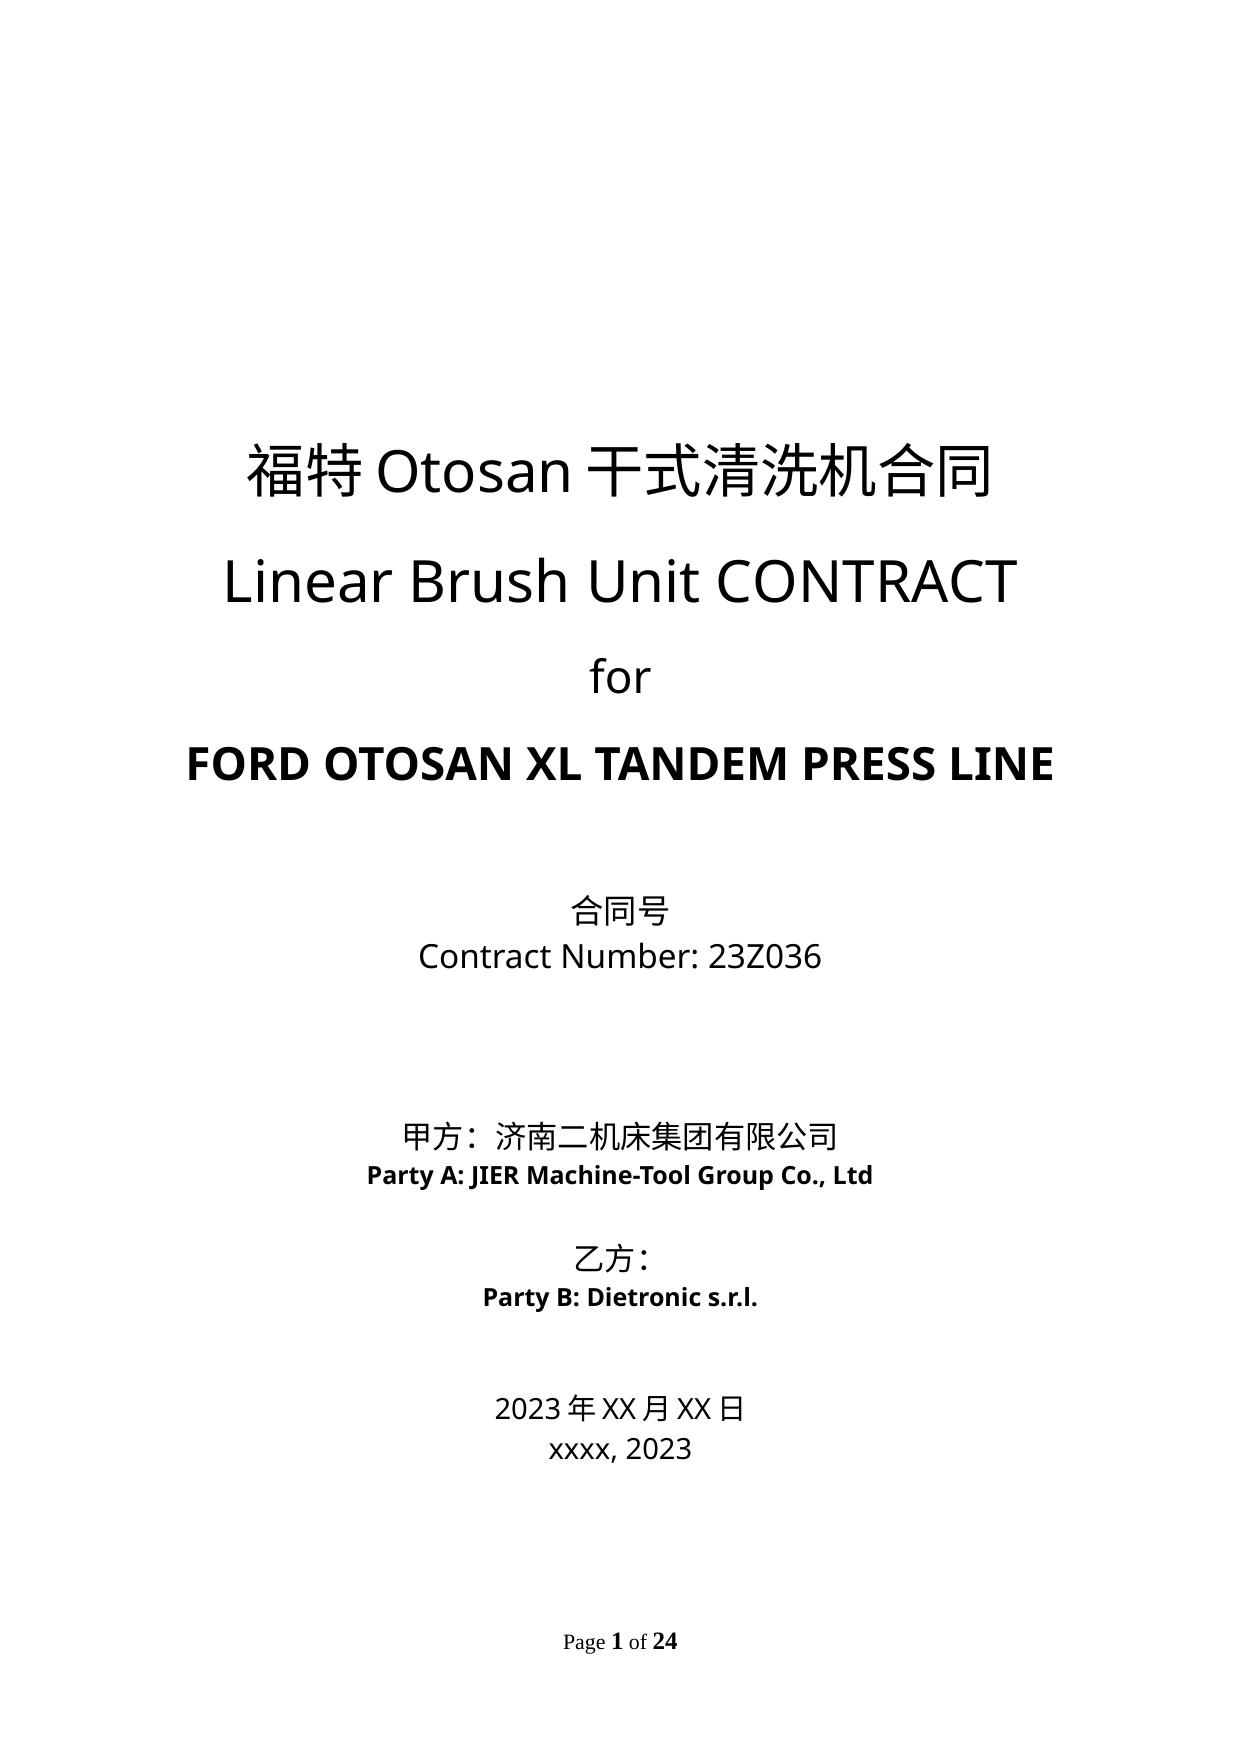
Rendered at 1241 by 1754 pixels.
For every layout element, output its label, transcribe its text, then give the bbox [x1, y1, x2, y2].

text Party B: Dietronic s.r.l. [148, 1279, 1092, 1313]
text 乙方： [148, 1234, 1092, 1279]
text Party A: JIER Machine-Tool Group Co., Ltd [148, 1157, 1092, 1191]
text Contract Number: 23Z036 [148, 933, 1092, 979]
text 甲方：济南二机床集团有限公司 [148, 1112, 1092, 1157]
text FORD OTOSAN XL TANDEM PRESS LINE [148, 732, 1092, 794]
text Linear Brush Unit CONTRACT [148, 539, 1092, 619]
text 合同号 [148, 885, 1092, 933]
text xxxx, 2023 [148, 1428, 1092, 1468]
text 2023年xx月xx日 [148, 1386, 1092, 1428]
text for [148, 644, 1092, 707]
subtitle 福特Otosan干式清洗机合同 [148, 425, 1092, 510]
